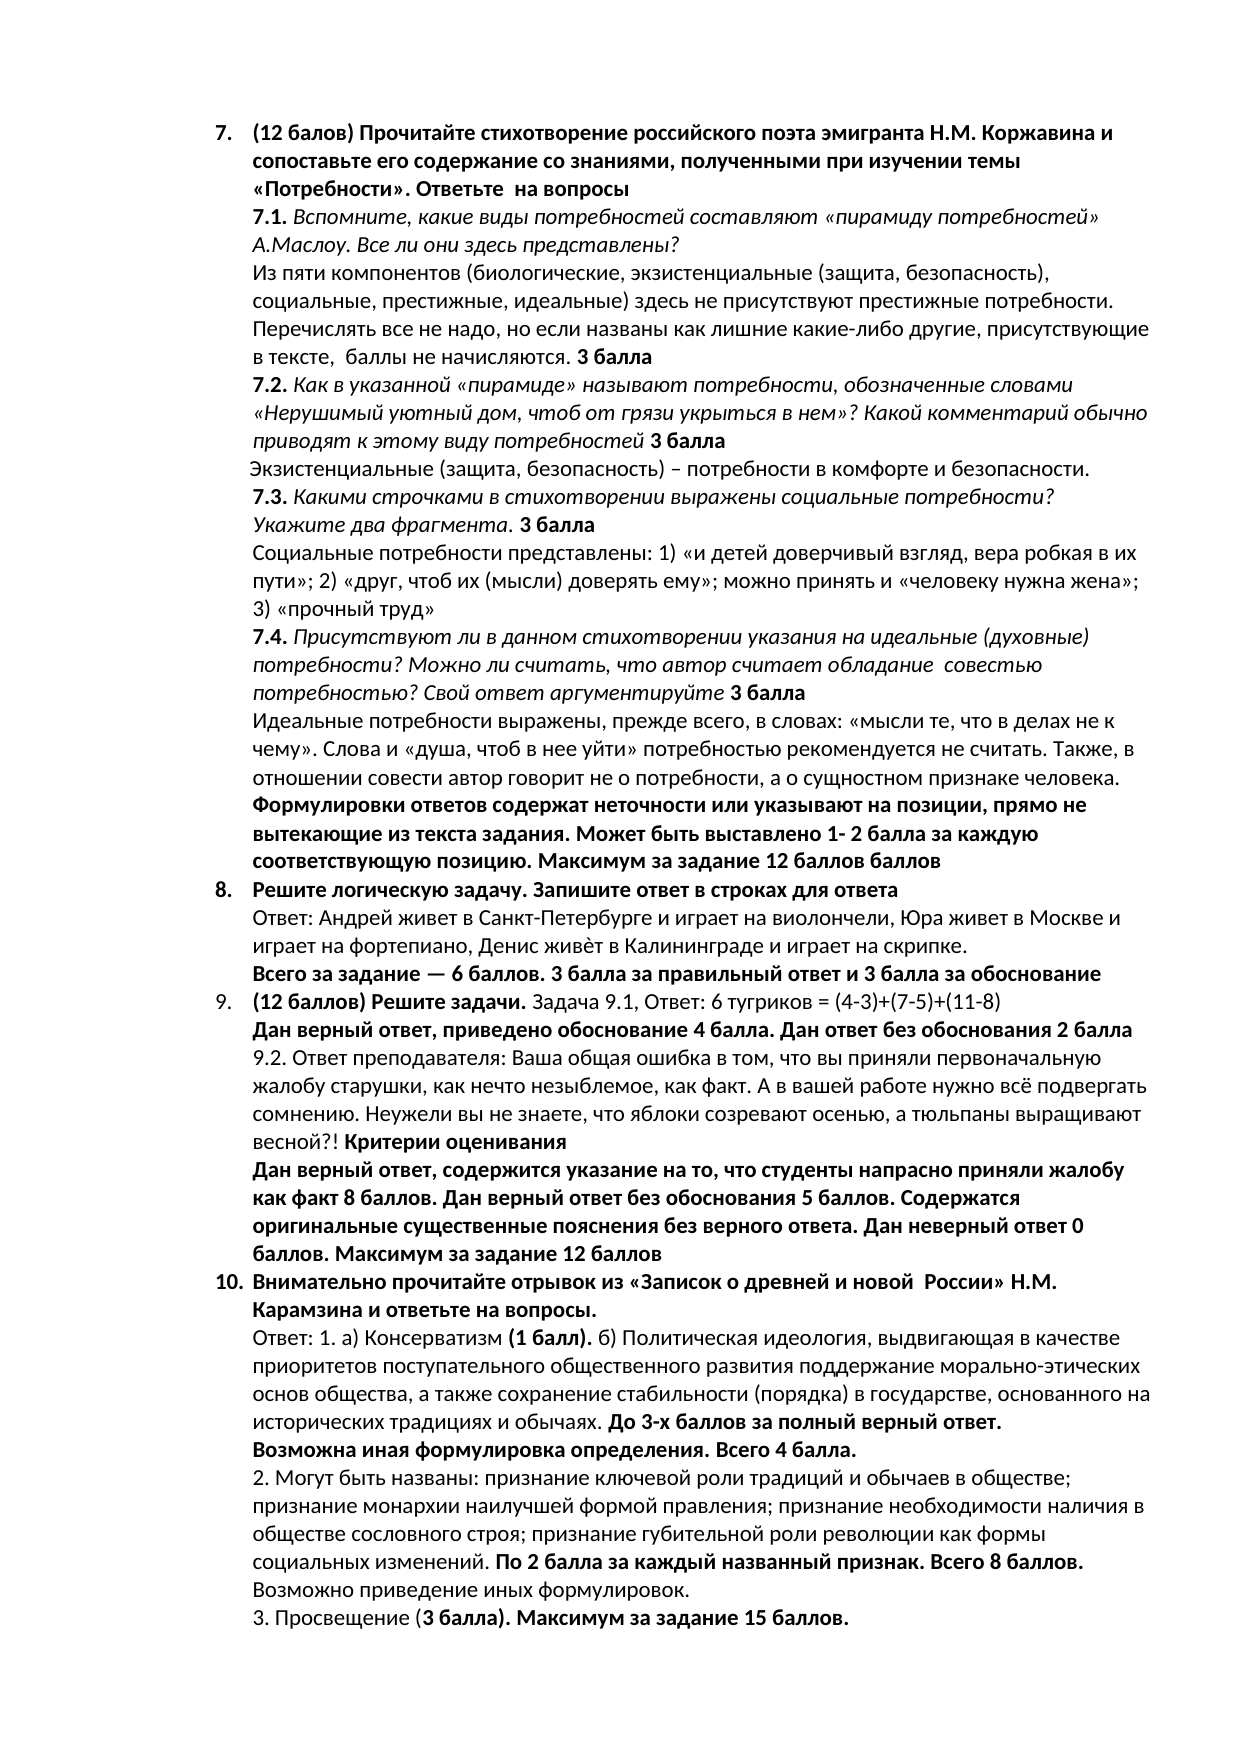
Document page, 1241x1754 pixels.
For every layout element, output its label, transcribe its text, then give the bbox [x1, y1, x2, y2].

text Экзистенциальные (защита, безопасность) – потребности в комфорте и безопасности. [177, 454, 1152, 482]
list 7.1. Вспомните, какие виды потребностей составляют «пирамиду потребностей» А.Маслоу. Все ли они здесь представлены? [252, 202, 1152, 258]
list Решите логическую задачу. Запишите ответ в строках для ответа [215, 875, 1152, 903]
list (12 баллов) Решите задачи. Задача 9.1, Ответ: 6 тугриков = (4-3)+(7-5)+(11-8) [215, 987, 1152, 1015]
list 3. Просвещение (3 балла). Максимум за задание 15 баллов. [252, 1603, 1152, 1631]
list Из пяти компонентов (биологические, экзистенциальные (защита, безопасность), социальные, престижные, идеальные) здесь не присутствуют престижные потребности. Перечислять все не надо, но если названы как лишние какие-либо другие, присутствующие в тексте, баллы не начисляются. 3 балла [252, 258, 1152, 370]
list Идеальные потребности выражены, прежде всего, в словах: «мысли те, что в делах не к чему». Слова и «душа, чтоб в нее уйти» потребностью рекомендуется не считать. Также, в отношении совести автор говорит не о потребности, а о сущностном признаке человека. [252, 707, 1152, 791]
list 7.4. Присутствуют ли в данном стихотворении указания на идеальные (духовные) потребности? Можно ли считать, что автор считает обладание совестью потребностью? Свой ответ аргументируйте 3 балла [252, 622, 1152, 707]
list 7.2. Как в указанной «пирамиде» называют потребности, обозначенные словами «Нерушимый уютный дом, чтоб от грязи укрыться в нем»? Какой комментарий обычно приводят к этому виду потребностей 3 балла [252, 370, 1152, 454]
list 2. Могут быть названы: признание ключевой роли традиций и обычаев в обществе; признание монархии наилучшей формой правления; признание необходимости наличия в обществе сословного строя; признание губительной роли революции как формы социальных изменений. По 2 балла за каждый названный признак. Всего 8 баллов. Возможно приведение иных формулировок. [252, 1463, 1152, 1603]
list Дан верный ответ, содержится указание на то, что студенты напрасно приняли жалобу как факт 8 баллов. Дан верный ответ без обоснования 5 баллов. Содержатся оригинальные существенные пояснения без верного ответа. Дан неверный ответ 0 баллов. Максимум за задание 12 баллов [252, 1155, 1152, 1267]
list Формулировки ответов содержат неточности или указывают на позиции, прямо не вытекающие из текста задания. Может быть выставлено 1- 2 балла за каждую соответствующую позицию. Максимум за задание 12 баллов баллов [252, 791, 1152, 875]
list Дан верный ответ, приведено обоснование 4 балла. Дан ответ без обоснования 2 балла [252, 1015, 1152, 1043]
list Социальные потребности представлены: 1) «и детей доверчивый взгляд, вера робкая в их пути»; 2) «друг, чтоб их (мысли) доверять ему»; можно принять и «человеку нужна жена»; 3) «прочный труд» [252, 538, 1152, 622]
list (12 балов) Прочитайте стихотворение российского поэта эмигранта Н.М. Коржавина и сопоставьте его содержание со знаниями, полученными при изучении темы «Потребности». Ответьте на вопросы [215, 118, 1152, 202]
list Возможна иная формулировка определения. Всего 4 балла. [252, 1435, 1152, 1463]
list Ответ: 1. а) Консерватизм (1 балл). б) Политическая идеология, выдвигающая в качестве приоритетов поступательного общественного развития поддержание морально-этических основ общества, а также сохранение стабильности (порядка) в государстве, основанного на исторических традициях и обычаях. До 3-х баллов за полный верный ответ. [252, 1323, 1152, 1435]
list 7.3. Какими строчками в стихотворении выражены социальные потребности? Укажите два фрагмента. 3 балла [252, 482, 1152, 538]
list Внимательно прочитайте отрывок из «Записок о древней и новой России» Н.М. Карамзина и ответьте на вопросы. [215, 1267, 1152, 1323]
list 9.2. Ответ преподавателя: Ваша общая ошибка в том, что вы приняли первоначальную жалобу старушки, как нечто незыблемое, как факт. А в вашей работе нужно всё подвергать сомнению. Неужели вы не знаете, что яблоки созревают осенью, а тюльпаны выращивают весной?! Критерии оценивания [252, 1043, 1152, 1155]
list Ответ: Андрей живет в Санкт-Петербурге и играет на виолончели, Юра живет в Москве и играет на фортепиано, Денис живѐт в Калининграде и играет на скрипке. [252, 903, 1152, 959]
list Всего за задание — 6 баллов. 3 балла за правильный ответ и 3 балла за обоснование [252, 959, 1152, 987]
